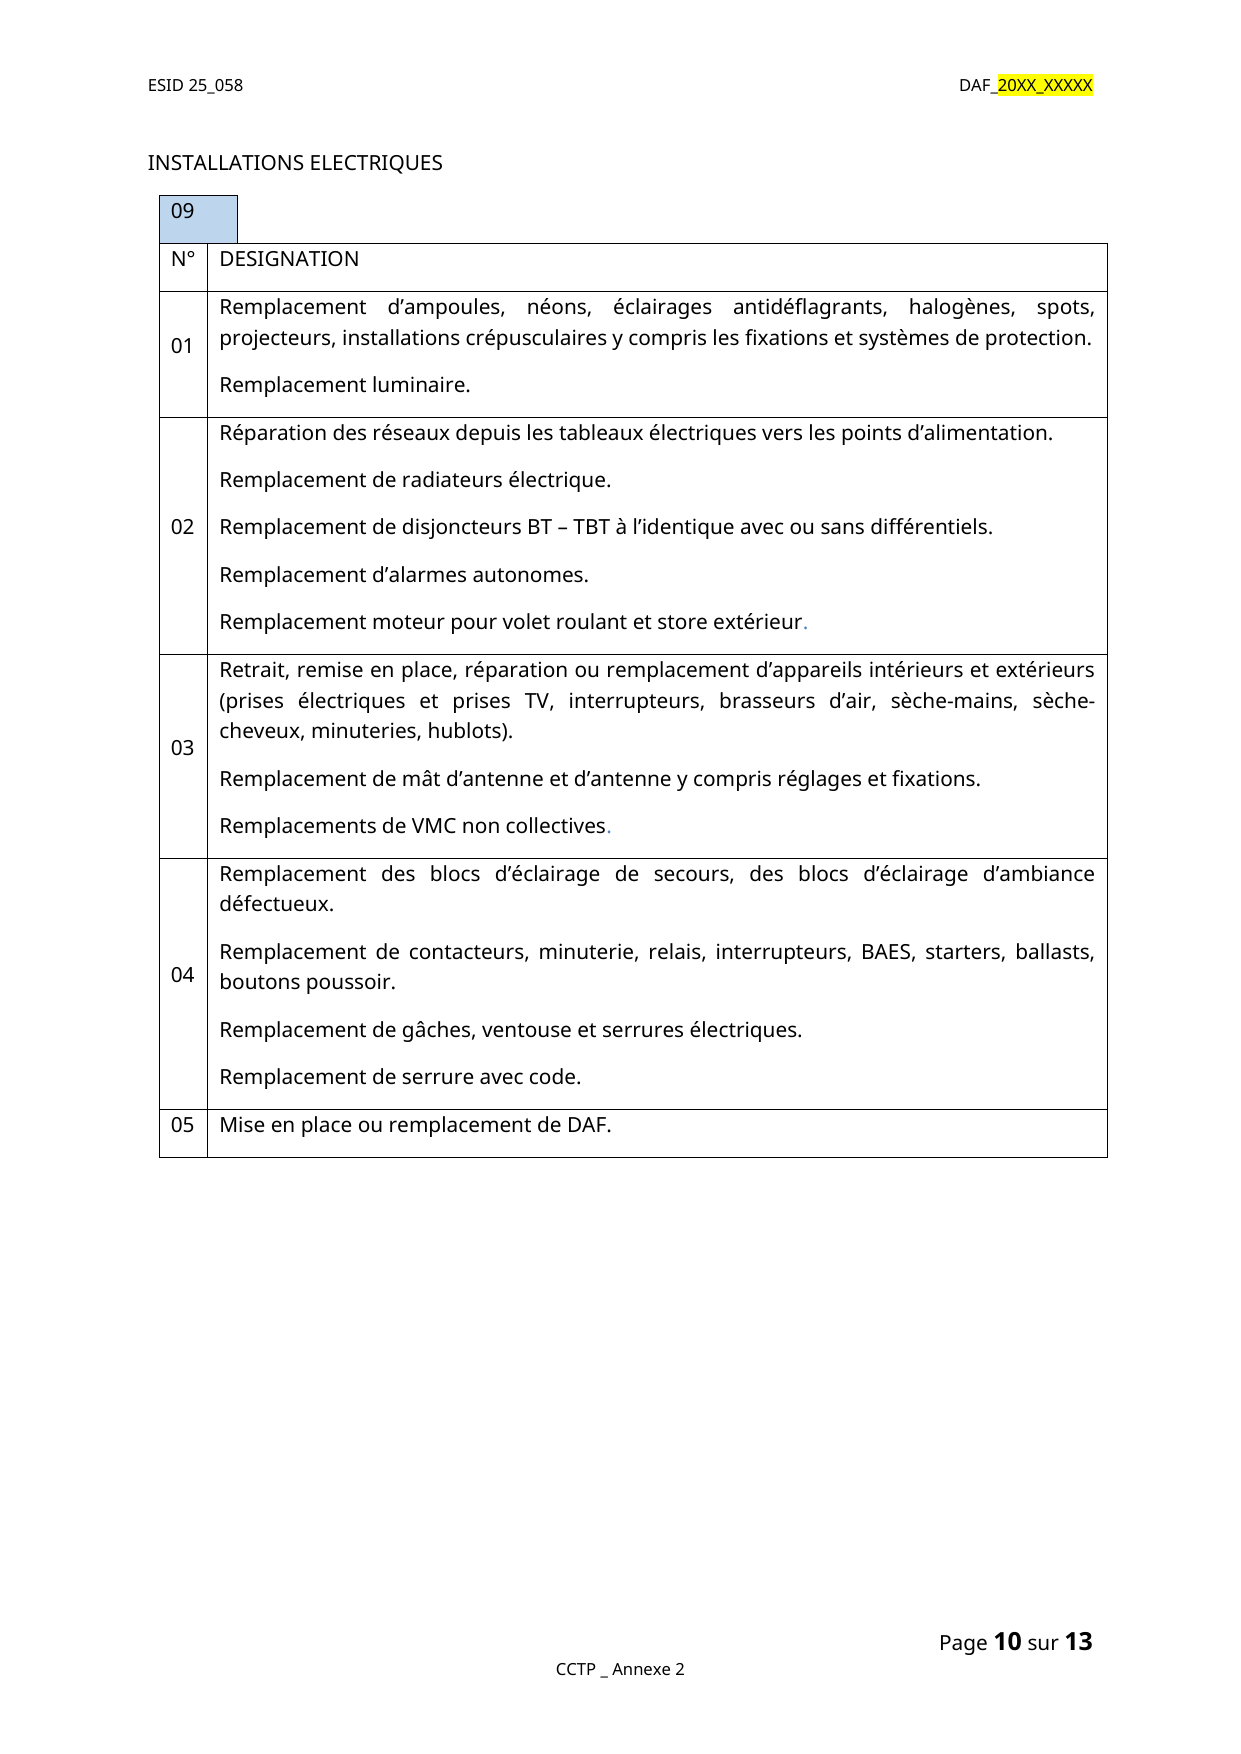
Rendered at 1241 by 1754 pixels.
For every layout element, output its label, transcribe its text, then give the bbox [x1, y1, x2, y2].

table_cell 01 [160, 292, 207, 417]
table_cell N° [160, 244, 207, 291]
table_cell Mise en place ou remplacement de DAF. [208, 1110, 1107, 1157]
text INSTALLATIONS ELECTRIQUES [148, 148, 1093, 176]
table_cell 04 [160, 859, 207, 1109]
table_cell DESIGNATION [208, 244, 1107, 291]
table_cell Retrait, remise en place, réparation ou remplacement d’appareils intérieurs et extérieurs (prises électriques et prises TV, interrupteurs, brasseurs d’air, sèche-mains, sèche-cheveux, minuteries, hublots). Remplacement de mât d’antenne et d’antenne y compris réglages et fixations. Remplacements de VMC non collectives. [208, 655, 1107, 858]
table_cell Remplacement des blocs d’éclairage de secours, des blocs d’éclairage d’ambiance défectueux. Remplacement de contacteurs, minuterie, relais, interrupteurs, BAES, starters, ballasts, boutons poussoir. Remplacement de gâches, ventouse et serrures électriques. Remplacement de serrure avec code. [208, 859, 1107, 1109]
table_cell Remplacement d’ampoules, néons, éclairages antidéflagrants, halogènes, spots, projecteurs, installations crépusculaires y compris les fixations et systèmes de protection. Remplacement luminaire. [208, 292, 1107, 417]
table_cell 05 [160, 1110, 207, 1157]
table_cell 03 [160, 655, 207, 858]
table_header 09 [160, 196, 237, 243]
table_cell 02 [160, 418, 207, 654]
table_cell Réparation des réseaux depuis les tableaux électriques vers les points d’alimentation. Remplacement de radiateurs électrique. Remplacement de disjoncteurs BT – TBT à l’identique avec ou sans différentiels. Remplacement d’alarmes autonomes. Remplacement moteur pour volet roulant et store extérieur. [208, 418, 1107, 654]
